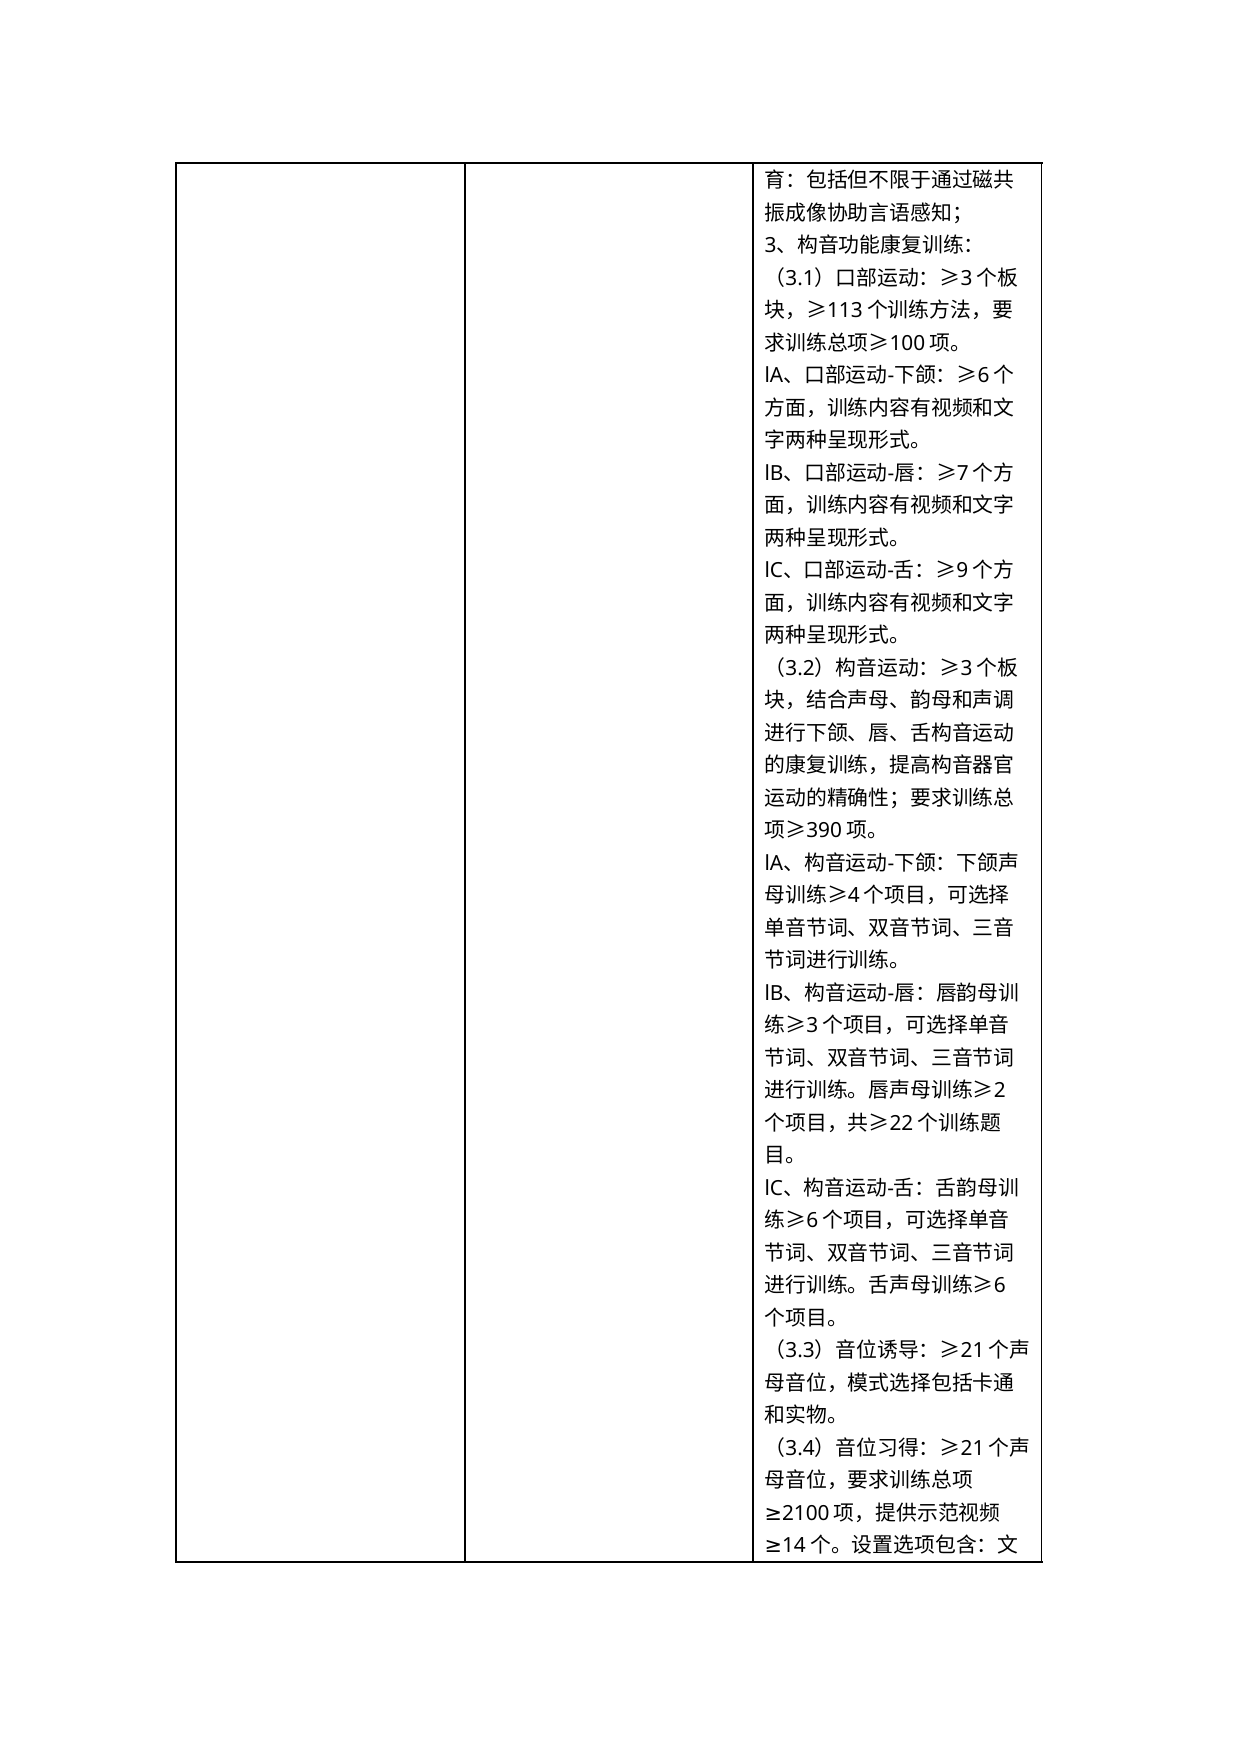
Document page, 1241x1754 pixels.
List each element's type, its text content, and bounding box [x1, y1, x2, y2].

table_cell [754, 164, 1041, 1561]
table_cell 1 [177, 164, 464, 1561]
table_cell [466, 164, 752, 1561]
